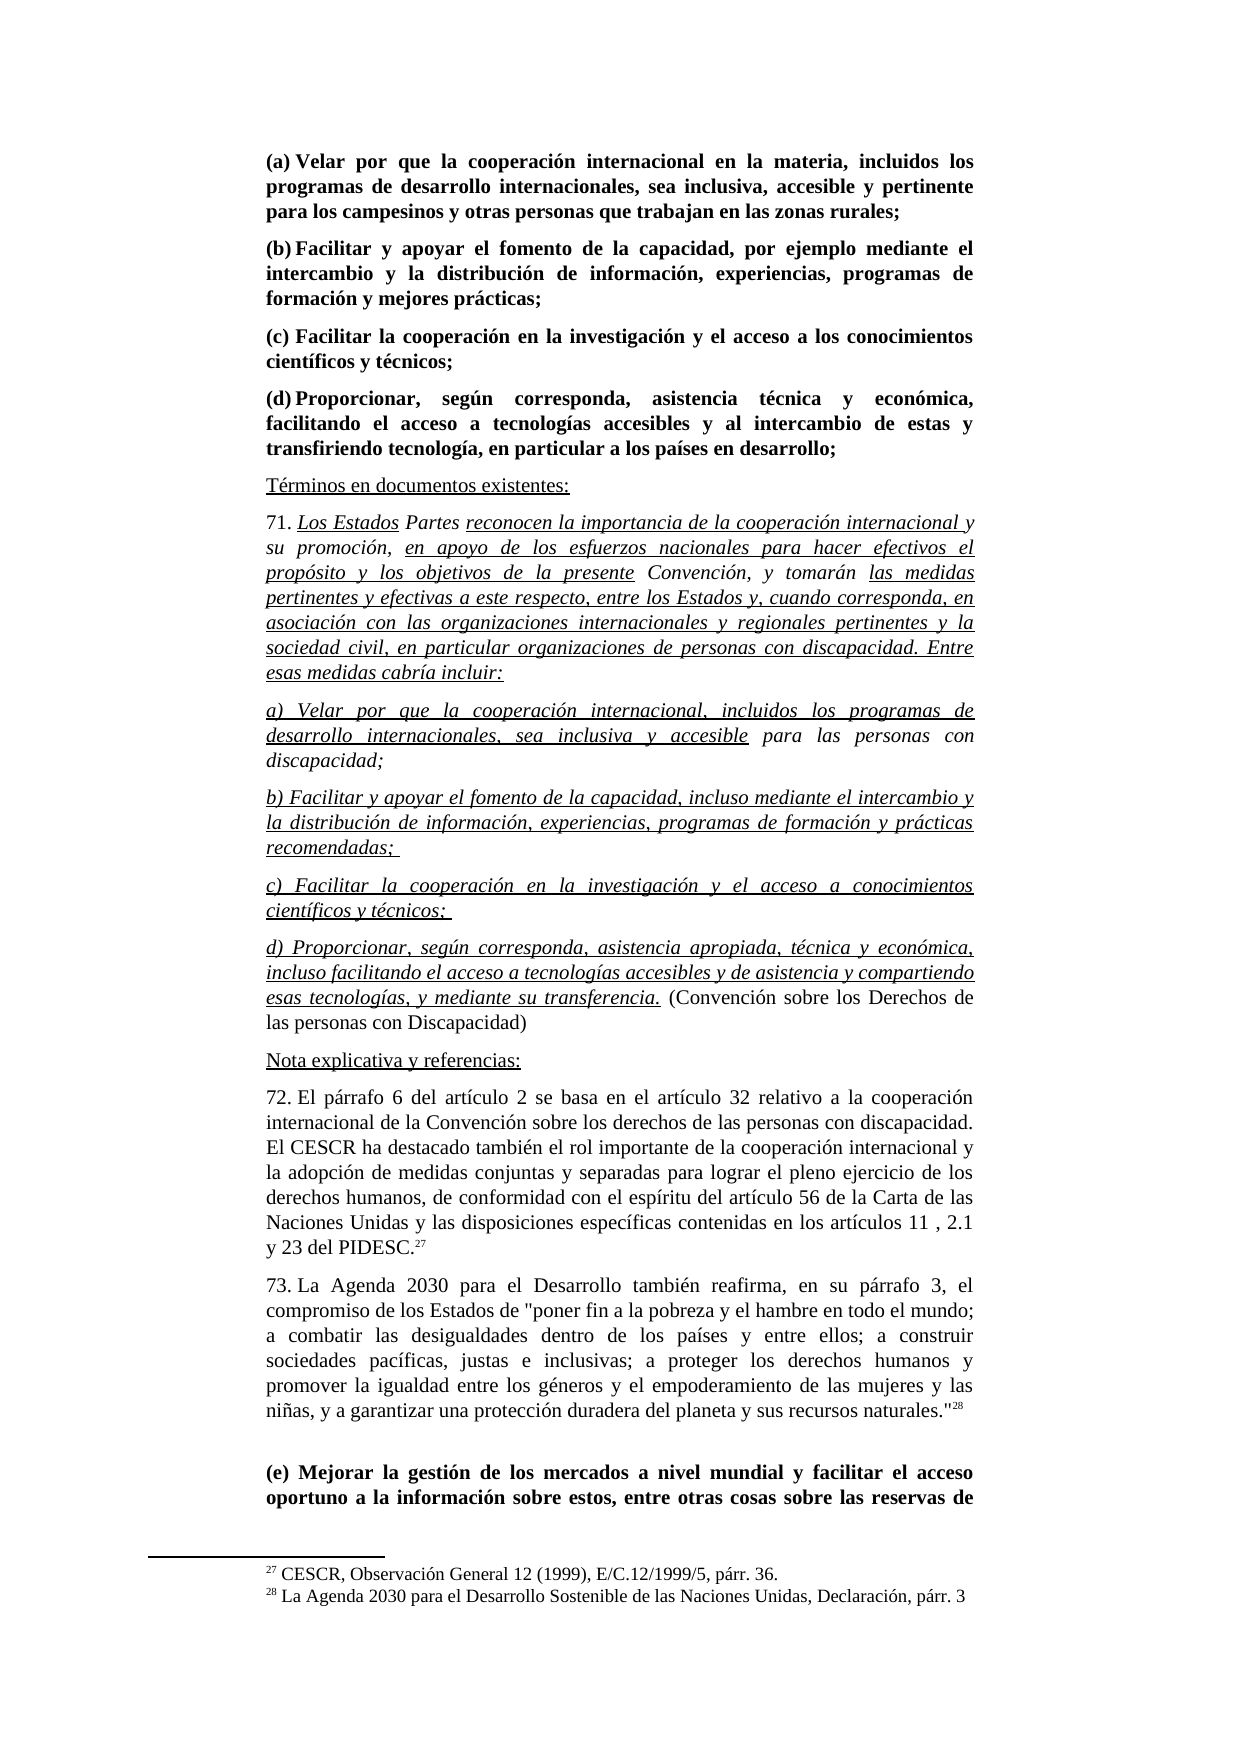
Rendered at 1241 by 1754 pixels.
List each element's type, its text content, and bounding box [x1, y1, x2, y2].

text Términos en documentos existentes: [266, 473, 974, 497]
list b) Facilitar y apoyar el fomento de la capacidad, incluso mediante el intercambio y la distribución de información, experiencias, programas de formación y prácticas recomendadas; [266, 784, 974, 806]
text Los Estados Partes reconocen la importancia de la cooperación internacional y su promoción, en apoyo de los esfuerzos nacionales para hacer efectivos el propósito y los objetivos de la presente Convención, y tomarán las medidas pertinentes y efectivas a este respecto, entre los Estados y, cuando corresponda, en asociación con las organizaciones internacionales y regionales pertinentes y la sociedad civil, en particular organizaciones de personas con discapacidad. Entre esas medidas cabría incluir: [266, 509, 974, 606]
text El párrafo 6 del artículo 2 se basa en el artículo 32 relativo a la cooperación internacional de la Convención sobre los derechos de las personas con discapacidad. El CESCR ha destacado también el rol importante de la cooperación internacional y la adopción de medidas conjuntas y separadas para lograr el pleno ejercicio de los derechos humanos, de conformidad con el espíritu del artículo 56 de la Carta de las Naciones Unidas y las disposiciones específicas contenidas en los artículos 11 , 2.1 y 23 del PIDESC. [266, 1084, 974, 1259]
list b) Facilitar y apoyar el fomento de la capacidad, incluso mediante el intercambio y la distribución de información, experiencias, programas de formación y prácticas recomendadas; [266, 832, 974, 859]
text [266, 1459, 974, 1509]
list d) Proporcionar, según corresponda, asistencia apropiada, técnica y económica, incluso facilitando el acceso a tecnologías accesibles y de asistencia y compartiendo esas tecnologías, y mediante su transferencia. (Convención sobre los Derechos de las personas con Discapacidad) [266, 982, 974, 1034]
text (c) Facilitar la cooperación en la investigación y el acceso a los conocimientos científicos y técnicos; [266, 323, 974, 373]
list a) Velar por que la cooperación internacional, incluidos los programas de desarrollo internacionales, sea inclusiva y accesible para las personas con discapacidad; [266, 697, 974, 718]
text (b) Facilitar y apoyar el fomento de la capacidad, por ejemplo mediante el intercambio y la distribución de información, experiencias, programas de formación y mejores prácticas; [266, 235, 974, 310]
list b) Facilitar y apoyar el fomento de la capacidad, incluso mediante el intercambio y la distribución de información, experiencias, programas de formación y prácticas recomendadas; [266, 807, 974, 831]
list a) Velar por que la cooperación internacional, incluidos los programas de desarrollo internacionales, sea inclusiva y accesible para las personas con discapacidad; [266, 720, 974, 772]
list c) Facilitar la cooperación en la investigación y el acceso a conocimientos científicos y técnicos; [266, 895, 974, 922]
list c) Facilitar la cooperación en la investigación y el acceso a conocimientos científicos y técnicos; [266, 872, 974, 893]
text (d) Proporcionar, según corresponda, asistencia técnica y económica, facilitando el acceso a tecnologías accesibles y al intercambio de estas y transfiriendo tecnología, en particular a los países en desarrollo; [266, 385, 974, 460]
text La Agenda 2030 para el Desarrollo también reafirma, en su párrafo 3, el compromiso de los Estados de "poner fin a la pobreza y el hambre en todo el mundo; a combatir las desigualdades dentro de los países y entre ellos; a construir sociedades pacíficas, justas e inclusivas; a proteger los derechos humanos y promover la igualdad entre los géneros y el empoderamiento de las mujeres y las niñas, y a garantizar una protección duradera del planeta y sus recursos naturales." [266, 1272, 974, 1422]
list d) Proporcionar, según corresponda, asistencia apropiada, técnica y económica, incluso facilitando el acceso a tecnologías accesibles y de asistencia y compartiendo esas tecnologías, y mediante su transferencia. (Convención sobre los Derechos de las personas con Discapacidad) [266, 957, 974, 981]
text (a) Velar por que la cooperación internacional en la materia, incluidos los programas de desarrollo internacionales, sea inclusiva, accesible y pertinente para los campesinos y otras personas que trabajan en las zonas rurales; [266, 148, 974, 223]
text Nota explicativa y referencias: [192, 1047, 974, 1072]
